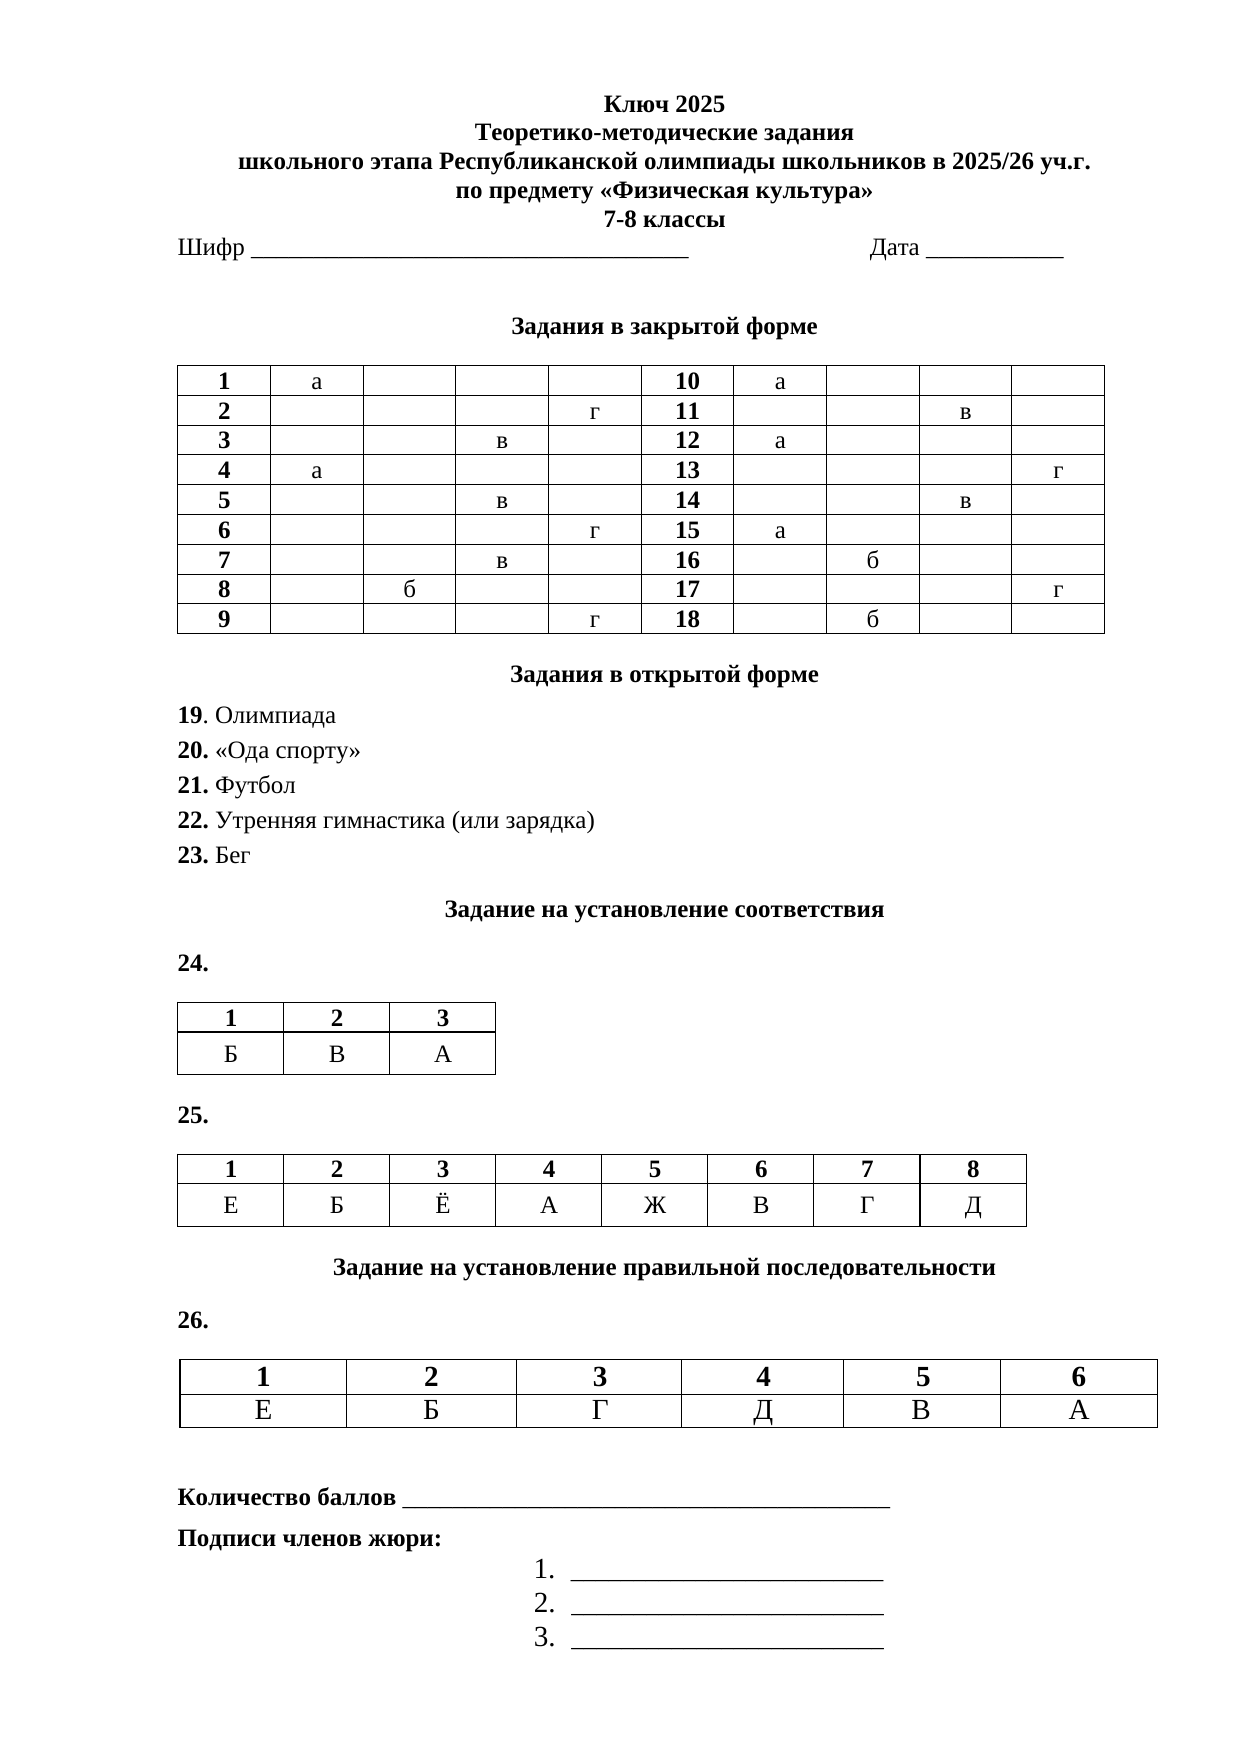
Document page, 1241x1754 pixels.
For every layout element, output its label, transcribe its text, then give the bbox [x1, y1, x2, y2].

table_header 6 [708, 1155, 813, 1183]
table_cell Б [178, 1033, 283, 1074]
table_cell [364, 545, 455, 573]
table_cell 7 [178, 545, 270, 573]
table_cell в [920, 396, 1011, 424]
table_cell Е [178, 1184, 283, 1226]
table_cell [456, 604, 548, 633]
table_cell [1012, 396, 1104, 424]
table_cell [549, 455, 641, 484]
table_cell А [496, 1184, 601, 1226]
table_cell [456, 396, 548, 424]
list _________________________ [533, 1619, 1152, 1652]
table_header 5 [602, 1155, 707, 1183]
table_cell г [549, 515, 641, 544]
table_cell [456, 575, 548, 603]
table_cell [1012, 485, 1104, 514]
text школьного этапа Республиканской олимпиады школьников в 2025/26 уч.г. [177, 146, 1152, 175]
text 25. [177, 1100, 1152, 1128]
table_cell в [456, 485, 548, 514]
table_header 5 [844, 1360, 1000, 1393]
table_cell [734, 604, 826, 633]
table_cell 4 [178, 455, 270, 484]
table_cell [734, 545, 826, 573]
table_cell [827, 575, 919, 603]
table_cell [549, 485, 641, 514]
table_cell Ж [602, 1184, 707, 1226]
table_cell в [456, 426, 548, 454]
table_cell г [549, 396, 641, 424]
table_cell А [390, 1033, 495, 1074]
table_cell Ё [390, 1184, 495, 1226]
table_cell [734, 575, 826, 603]
table_header 2 [284, 1003, 389, 1031]
table_cell [734, 485, 826, 514]
text 19. Олимпиада [177, 700, 1152, 729]
table_cell 6 [178, 515, 270, 544]
table_cell 17 [642, 575, 733, 603]
text Подписи членов жюри: [177, 1523, 1152, 1552]
table_header 6 [1001, 1360, 1157, 1393]
table_cell 5 [178, 485, 270, 514]
table_cell [271, 545, 363, 573]
table_header [920, 366, 1011, 395]
table_cell Д [682, 1395, 843, 1427]
list _________________________ [533, 1552, 1152, 1585]
table_cell Г [517, 1395, 681, 1427]
table_cell В [284, 1033, 389, 1074]
text 24. [177, 948, 1152, 977]
table_header 3 [517, 1360, 681, 1393]
table_header 3 [390, 1155, 495, 1183]
table_cell [734, 396, 826, 424]
table_header 7 [814, 1155, 919, 1183]
text 22. Утренняя гимнастика (или зарядка) [177, 805, 1152, 834]
table_cell а [734, 515, 826, 544]
table_header 2 [347, 1360, 516, 1393]
text Ключ 2025 [177, 89, 1152, 117]
table_cell А [1001, 1395, 1157, 1427]
table_cell [549, 575, 641, 603]
table_cell г [1012, 455, 1104, 484]
text по предмету «Физическая культура» [177, 175, 1152, 204]
table_header [456, 366, 548, 395]
table_cell [364, 396, 455, 424]
table_header [1012, 366, 1104, 395]
table_header [549, 366, 641, 395]
text 26. [177, 1305, 1152, 1334]
text Задание на установление соответствия [177, 894, 1152, 923]
table_cell Б [284, 1184, 389, 1226]
table_cell [827, 426, 919, 454]
text 20. «Ода спорту» [177, 735, 1152, 764]
text 21. Футбол [177, 770, 1152, 799]
table_cell 12 [642, 426, 733, 454]
table_header 1 [178, 1155, 283, 1183]
text Теоретико-методические задания [177, 117, 1152, 146]
table_cell [827, 396, 919, 424]
table_cell [1012, 545, 1104, 573]
table_cell [920, 455, 1011, 484]
table_cell [920, 545, 1011, 573]
table_cell 14 [642, 485, 733, 514]
table_cell [549, 545, 641, 573]
table_header 3 [390, 1003, 495, 1031]
table_cell б [364, 575, 455, 603]
table_cell Д [921, 1184, 1026, 1226]
table_header 10 [642, 366, 733, 395]
text 7-8 классы [177, 204, 1152, 232]
text Шифр ___________________________________ Дата ___________ [177, 232, 1152, 261]
table_cell в [920, 485, 1011, 514]
table_cell [1012, 604, 1104, 633]
table_cell [271, 515, 363, 544]
table_header а [271, 366, 363, 395]
table_cell [827, 515, 919, 544]
table_header 4 [682, 1360, 843, 1393]
table_cell [549, 426, 641, 454]
table_cell 2 [178, 396, 270, 424]
table_cell [271, 575, 363, 603]
table_cell [827, 485, 919, 514]
table_cell В [708, 1184, 813, 1226]
table_cell 18 [642, 604, 733, 633]
table_cell г [549, 604, 641, 633]
table_cell а [734, 426, 826, 454]
table_cell [734, 455, 826, 484]
table_header 1 [181, 1360, 346, 1393]
table_cell 15 [642, 515, 733, 544]
text Задание на установление правильной последовательности [177, 1252, 1152, 1280]
table_cell [271, 604, 363, 633]
table_cell Е [181, 1395, 346, 1427]
table_cell [920, 426, 1011, 454]
text 23. Бег [177, 840, 1152, 869]
table_cell б [827, 604, 919, 633]
table_cell [920, 515, 1011, 544]
table_cell б [827, 545, 919, 573]
table_cell [1012, 426, 1104, 454]
table_cell [364, 485, 455, 514]
table_cell 16 [642, 545, 733, 573]
table_header 1 [178, 366, 270, 395]
table_cell [271, 396, 363, 424]
list _________________________ [533, 1585, 1152, 1619]
table_cell в [456, 545, 548, 573]
table_header 4 [496, 1155, 601, 1183]
table_cell [271, 485, 363, 514]
table_cell [1012, 515, 1104, 544]
table_cell 8 [178, 575, 270, 603]
table_cell 9 [178, 604, 270, 633]
table_header 2 [284, 1155, 389, 1183]
table_header [364, 366, 455, 395]
text Задания в закрытой форме [177, 311, 1152, 340]
table_cell [364, 604, 455, 633]
table_cell г [1012, 575, 1104, 603]
table_cell [456, 515, 548, 544]
table_cell 13 [642, 455, 733, 484]
table_cell [920, 604, 1011, 633]
table_cell [456, 455, 548, 484]
text Задания в открытой форме [177, 659, 1152, 688]
text Количество баллов _______________________________________ [177, 1482, 1152, 1510]
table_cell [920, 575, 1011, 603]
table_cell а [271, 455, 363, 484]
table_cell [827, 455, 919, 484]
table_cell [364, 455, 455, 484]
table_cell [364, 426, 455, 454]
table_cell В [844, 1395, 1000, 1427]
table_cell 11 [642, 396, 733, 424]
table_header 8 [921, 1155, 1026, 1183]
table_cell [364, 515, 455, 544]
table_header а [734, 366, 826, 395]
table_cell 3 [178, 426, 270, 454]
table_cell [271, 426, 363, 454]
table_header [827, 366, 919, 395]
table_header 1 [178, 1003, 283, 1031]
table_cell Б [347, 1395, 516, 1427]
table_cell Г [814, 1184, 919, 1226]
